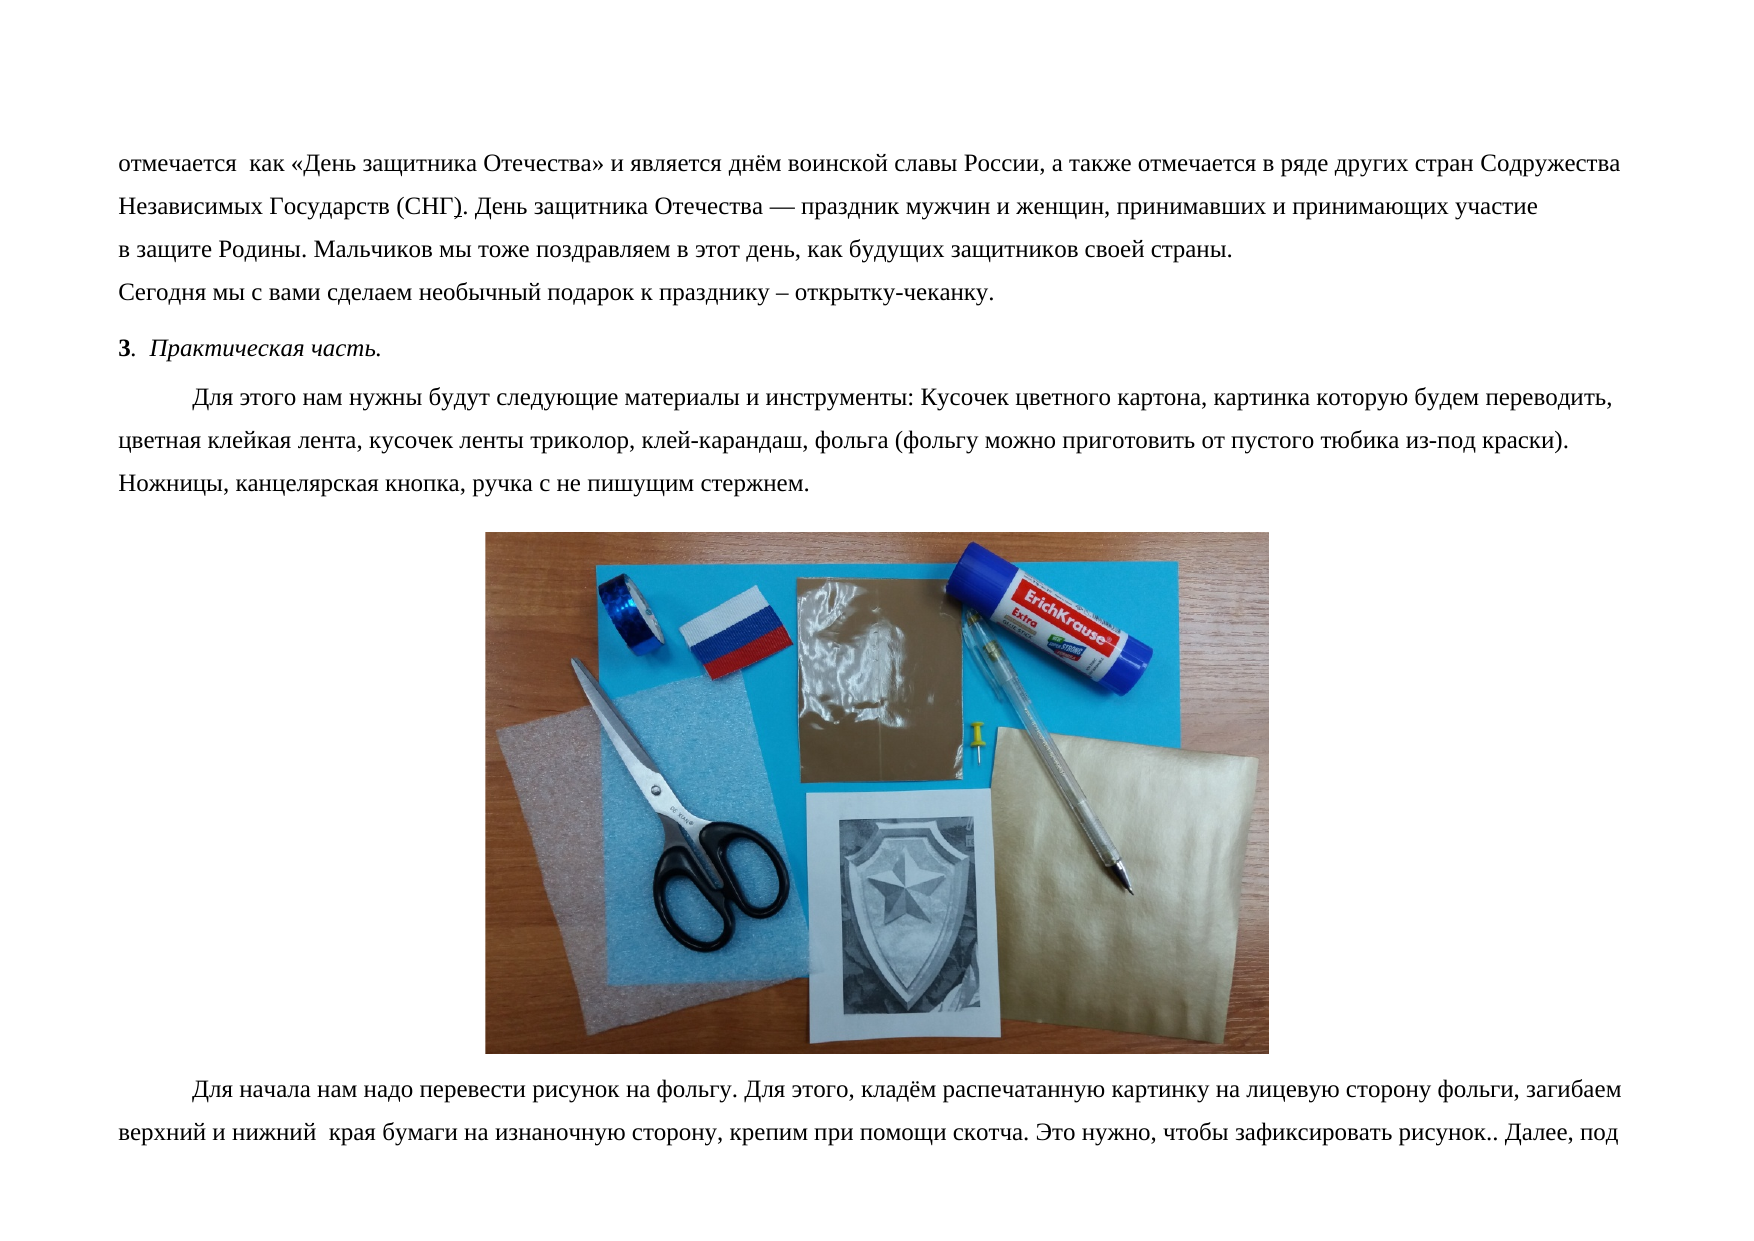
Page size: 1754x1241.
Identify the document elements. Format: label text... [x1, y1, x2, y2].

picture [485, 532, 1269, 1054]
text Сегодня мы с вами сделаем необычный подарок к празднику – открытку-чеканку. [118, 277, 1636, 306]
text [118, 1074, 1636, 1146]
text Для этого нам нужны будут следующие материалы и инструменты: Кусочек цветного картона, картинка которую будем переводить, цветная клейкая лента, кусочек ленты триколор, клей-карандаш, фольга (фольгу можно приготовить от пустого тюбика из-под краски). Ножницы, канцелярская кнопка, ручка с не пишущим стержнем. [118, 382, 1636, 497]
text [118, 148, 1636, 263]
text 3. Практическая часть. [118, 333, 1636, 361]
